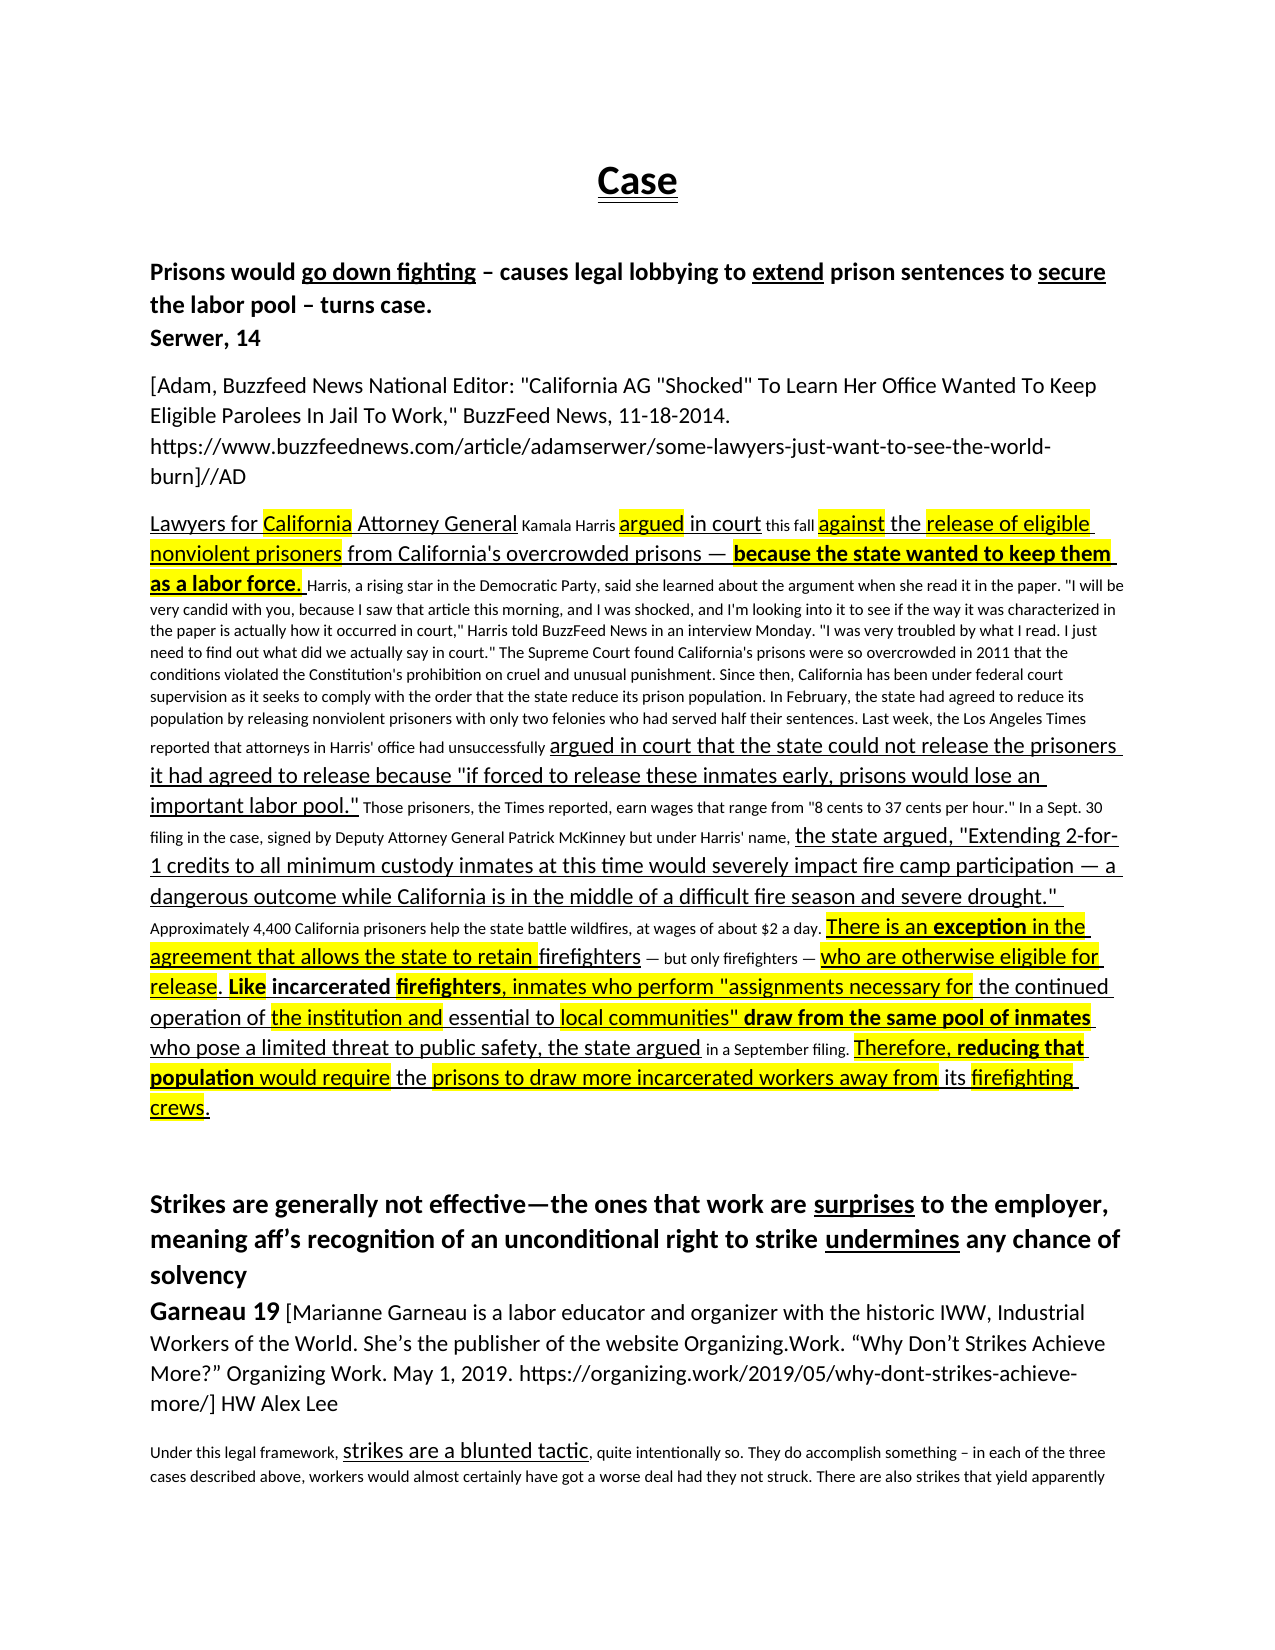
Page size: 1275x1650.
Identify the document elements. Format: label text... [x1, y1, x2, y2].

subtitle Prisons would go down fighting – causes legal lobbying to extend prison sentences to secure the labor pool – turns case. [150, 256, 1125, 319]
text Strikes are generally not effective—the ones that work are surprises to the employer, meaning aff’s recognition of an unconditional right to strike undermines any chance of solvency [150, 1187, 1125, 1291]
text Serwer, 14 [150, 322, 1125, 352]
text [Adam, Buzzfeed News National Editor: "California AG "Shocked" To Learn Her Office Wanted To Keep Eligible Parolees In Jail To Work," BuzzFeed News, 11-18-2014. https://www.buzzfeednews.com/article/adamserwer/some-lawyers-just-want-to-see-the-world-burn]//AD [150, 371, 1125, 490]
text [150, 1436, 1125, 1486]
text Garneau 19 [Marianne Garneau is a labor educator and organizer with the historic IWW, Industrial Workers of the World. She’s the publisher of the website Organizing.Work. “Why Don’t Strikes Achieve More?” Organizing Work. May 1, 2019. https://organizing.work/2019/05/why-dont-strikes-achieve-more/] HW Alex Lee [150, 1294, 1125, 1417]
text Lawyers for California Attorney General Kamala Harris argued in court this fall against the release of eligible nonviolent prisoners from California's overcrowded prisons — because the state wanted to keep them as a labor force. Harris, a rising star in the Democratic Party, said she learned about the argument when she read it in the paper. "I will be very candid with you, because I saw that article this morning, and I was shocked, and I'm looking into it to see if the way it was characterized in the paper is actually how it occurred in court," Harris told BuzzFeed News in an interview Monday. "I was very troubled by what I read. I just need to find out what did we actually say in court." The Supreme Court found California's prisons were so overcrowded in 2011 that the conditions violated the Constitution's prohibition on cruel and unusual punishment. Since then, California has been under federal court supervision as it seeks to comply with the order that the state reduce its prison population. In February, the state had agreed to reduce its population by releasing nonviolent prisoners with only two felonies who had served half their sentences. Last week, the Los Angeles Times reported that attorneys in Harris' office had unsuccessfully argued in court that the state could not release the prisoners it had agreed to release because "if forced to release these inmates early, prisons would lose an important labor pool." Those prisoners, the Times reported, earn wages that range from "8 cents to 37 cents per hour." In a Sept. 30 filing in the case, signed by Deputy Attorney General Patrick McKinney but under Harris' name, the state argued, "Extending 2-for-1 credits to all minimum custody inmates at this time would severely impact fire camp participation — a dangerous outcome while California is in the middle of a difficult fire season and severe drought." Approximately 4,400 California prisoners help the state battle wildfires, at wages of about $2 a day. There is an exception in the agreement that allows the state to retain firefighters — but only firefighters — who are otherwise eligible for release. Like incarcerated firefighters, inmates who perform "assignments necessary for the continued operation of the institution and essential to local communities" draw from the same pool of inmates who pose a limited threat to public safety, the state argued in a September filing. Therefore, reducing that population would require the prisons to draw more incarcerated workers away from its firefighting crews. [150, 509, 1125, 1121]
subtitle Case [150, 154, 1125, 205]
